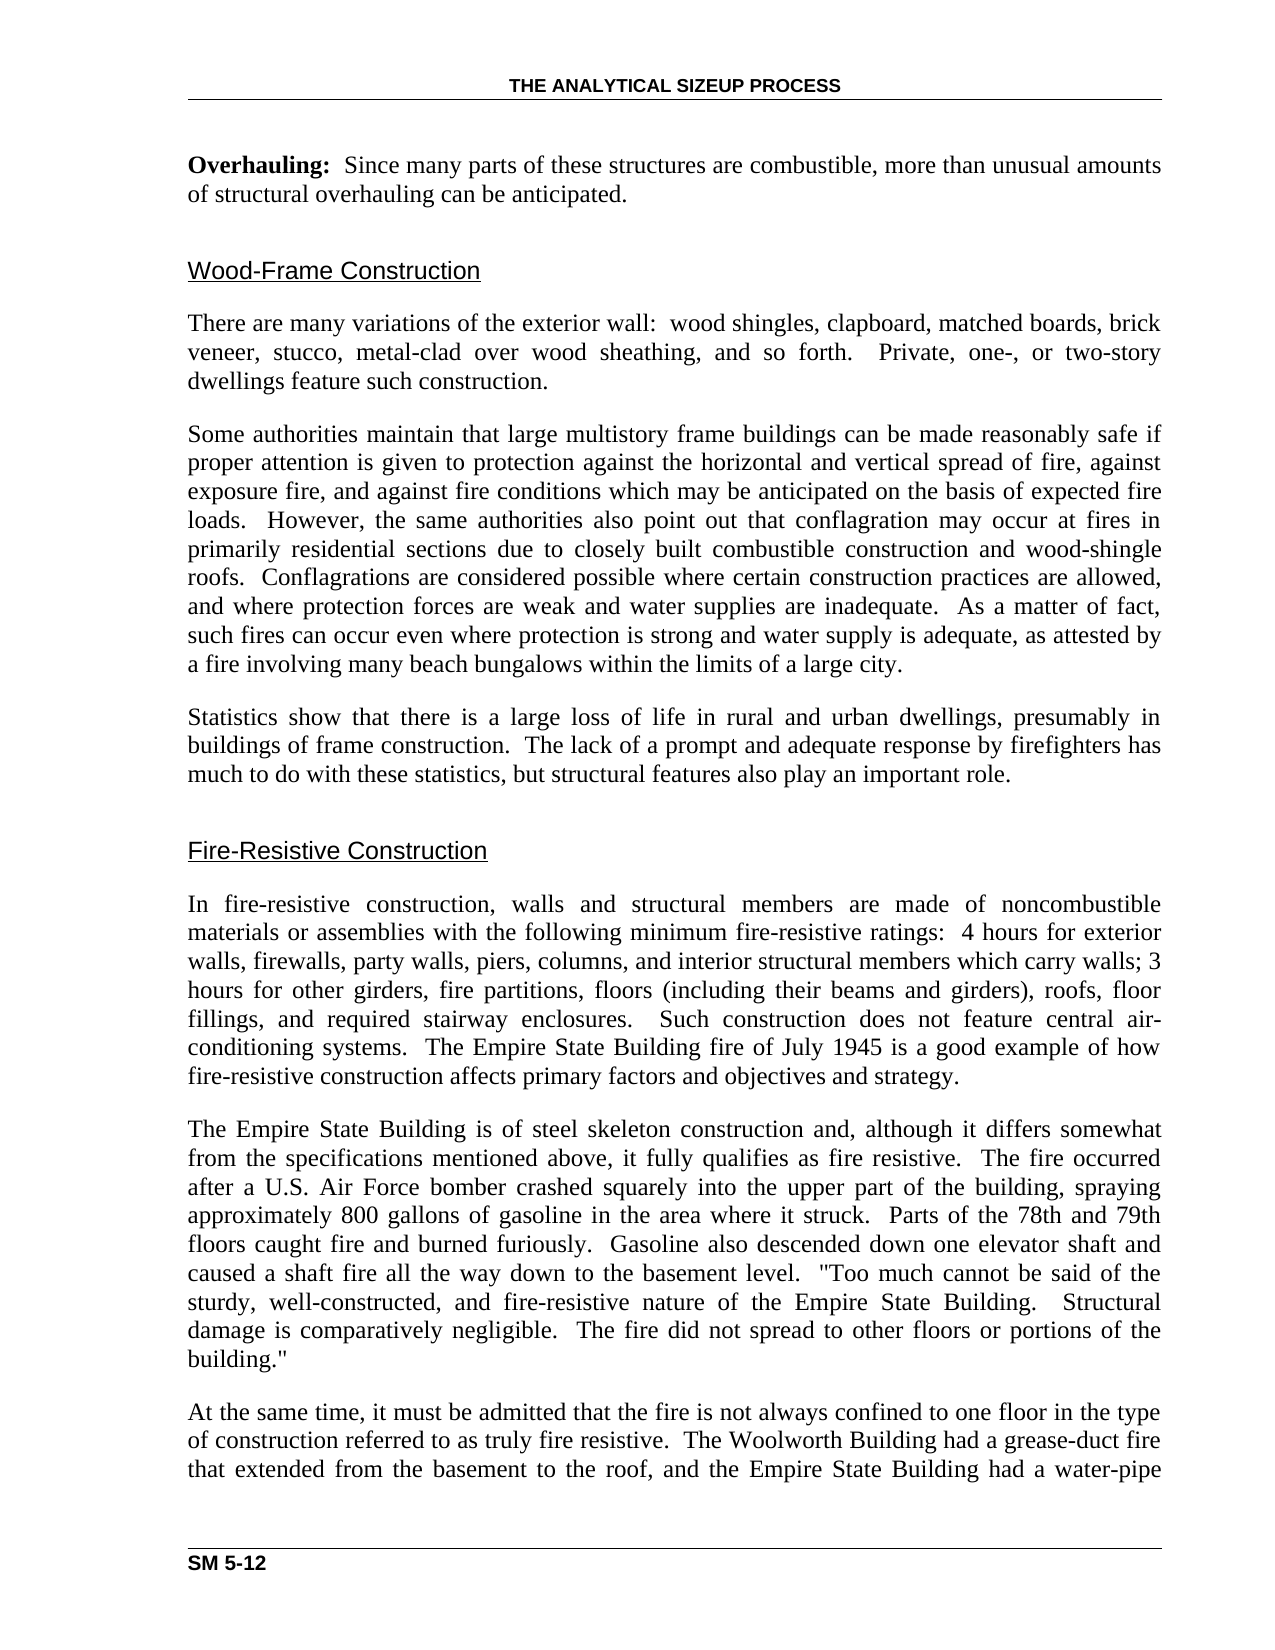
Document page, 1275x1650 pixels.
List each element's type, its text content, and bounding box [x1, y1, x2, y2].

text Some authorities maintain that large multistory frame buildings can be made reasonably safe if proper attention is given to protection against the horizontal and vertical spread of fire, against exposure fire, and against fire conditions which may be anticipated on the basis of expected fire loads. However, the same authorities also point out that conflagration may occur at fires in primarily residential sections due to closely built combustible construction and wood-shingle roofs. Conflagrations are considered possible where certain construction practices are allowed, and where protection forces are weak and water supplies are inadequate. As a matter of fact, such fires can occur even where protection is strong and water supply is adequate, as attested by a fire involving many beach bungalows within the limits of a large city. [187, 419, 1162, 677]
text The is of steel skeleton construction and, although it differs somewhat from the specifications mentioned above, it fully qualifies as fire resistive. The fire occurred after a U.S. Air Force bomber crashed squarely into the upper part of the building, spraying approximately 800 gallons of gasoline in the area where it struck. Parts of the 78th and 79th floors caught fire and burned furiously. Gasoline also descended down one elevator shaft and caused a shaft fire all the way down to the basement level. "Too much cannot be said of the sturdy, well-constructed, and fire-resistive nature of the . Structural damage is comparatively negligible. The fire did not spread to other floors or portions of the building." [187, 1114, 1162, 1373]
text Statistics show that there is a large loss of life in rural and urban dwellings, presumably in buildings of frame construction. The lack of a prompt and adequate response by firefighters has much to do with these statistics, but structural features also play an important role. [187, 702, 1162, 788]
text Fire-Resistive Construction [187, 836, 1162, 865]
text In fire-resistive construction, walls and structural members are made of noncombustible materials or assemblies with the following minimum fire-resistive ratings: 4 hours for exterior walls, firewalls, party walls, piers, columns, and interior structural members which carry walls; 3 hours for other girders, fire partitions, floors (including their beams and girders), roofs, floor fillings, and required stairway enclosures. Such construction does not feature central air-conditioning systems. The fire of July 1945 is a good example of how fire-resistive construction affects primary factors and objectives and strategy. [187, 889, 1162, 1090]
text Wood-Frame Construction [187, 256, 1162, 284]
text There are many variations of the exterior wall: wood shingles, clapboard, matched boards, brick veneer, stucco, metal-clad over wood sheathing, and so forth. Private, one-, or two-story dwellings feature such construction. [187, 308, 1162, 395]
text Overhauling: Since many parts of these structures are combustible, more than unusual amounts of structural overhauling can be anticipated. [187, 150, 1162, 207]
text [187, 1397, 1162, 1483]
